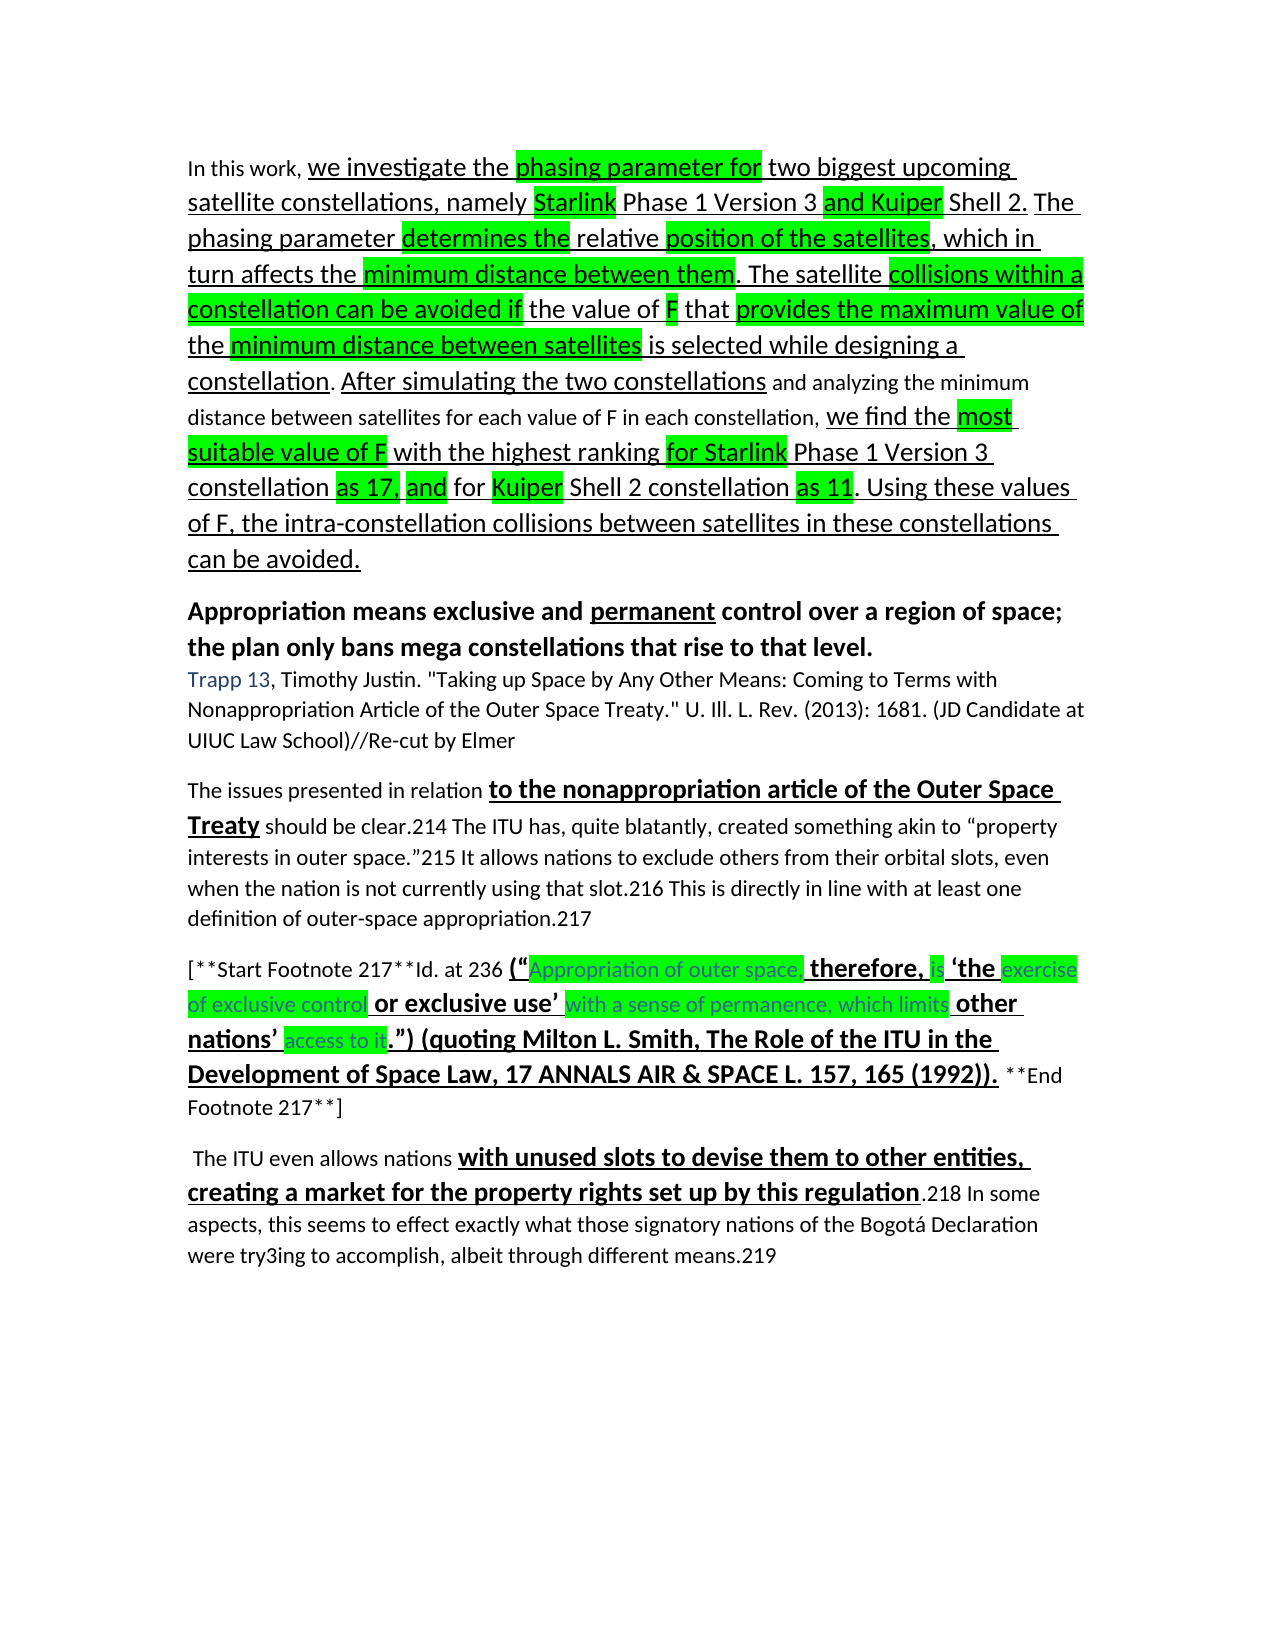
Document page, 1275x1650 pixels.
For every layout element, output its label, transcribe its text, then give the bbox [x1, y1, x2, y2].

subtitle Appropriation means exclusive and permanent control over a region of space; the plan only bans mega constellations that rise to that level. [187, 594, 1087, 663]
text Trapp 13, Timothy Justin. "Taking up Space by Any Other Means: Coming to Terms with Nonappropriation Article of the Outer Space Treaty." U. Ill. L. Rev. (2013): 1681. (JD Candidate at UIUC Law School)//Re-cut by Elmer [187, 665, 1087, 754]
text The issues presented in relation to the nonappropriation article of the Outer Space Treaty should be clear.214 The ITU has, quite blatantly, created something akin to “property interests in outer space.”215 It allows nations to exclude others from their orbital slots, even when the nation is not currently using that slot.216 This is directly in line with at least one definition of outer-space appropriation.217 [187, 773, 1087, 932]
text The ITU even allows nations with unused slots to devise them to other entities, creating a market for the property rights set up by this regulation.218 In some aspects, this seems to effect exactly what those signatory nations of the Bogotá Declaration were try3ing to accomplish, albeit through different means.219 [187, 1140, 1087, 1269]
text In this work, we investigate the phasing parameter for two biggest upcoming satellite constellations, namely Starlink Phase 1 Version 3 and Kuiper Shell 2. The phasing parameter determines the relative position of the satellites, which in turn affects the minimum distance between them. The satellite collisions within a constellation can be avoided if the value of F that provides the maximum value of the minimum distance between satellites is selected while designing a constellation. After simulating the two constellations and analyzing the minimum distance between satellites for each value of F in each constellation, we find the most suitable value of F with the highest ranking for Starlink Phase 1 Version 3 constellation as 17, and for Kuiper Shell 2 constellation as 11. Using these values of F, the intra-constellation collisions between satellites in these constellations can be avoided. [187, 150, 1087, 575]
text [**Start Footnote 217**Id. at 236 (“Appropriation of outer space, therefore, is ‘the exercise of exclusive control or exclusive use’ with a sense of permanence, which limits other nations’ access to it.”) (quoting Milton L. Smith, The Role of the ITU in the Development of Space Law, 17 ANNALS AIR & SPACE L. 157, 165 (1992)). **End Footnote 217**] [187, 951, 1087, 1121]
